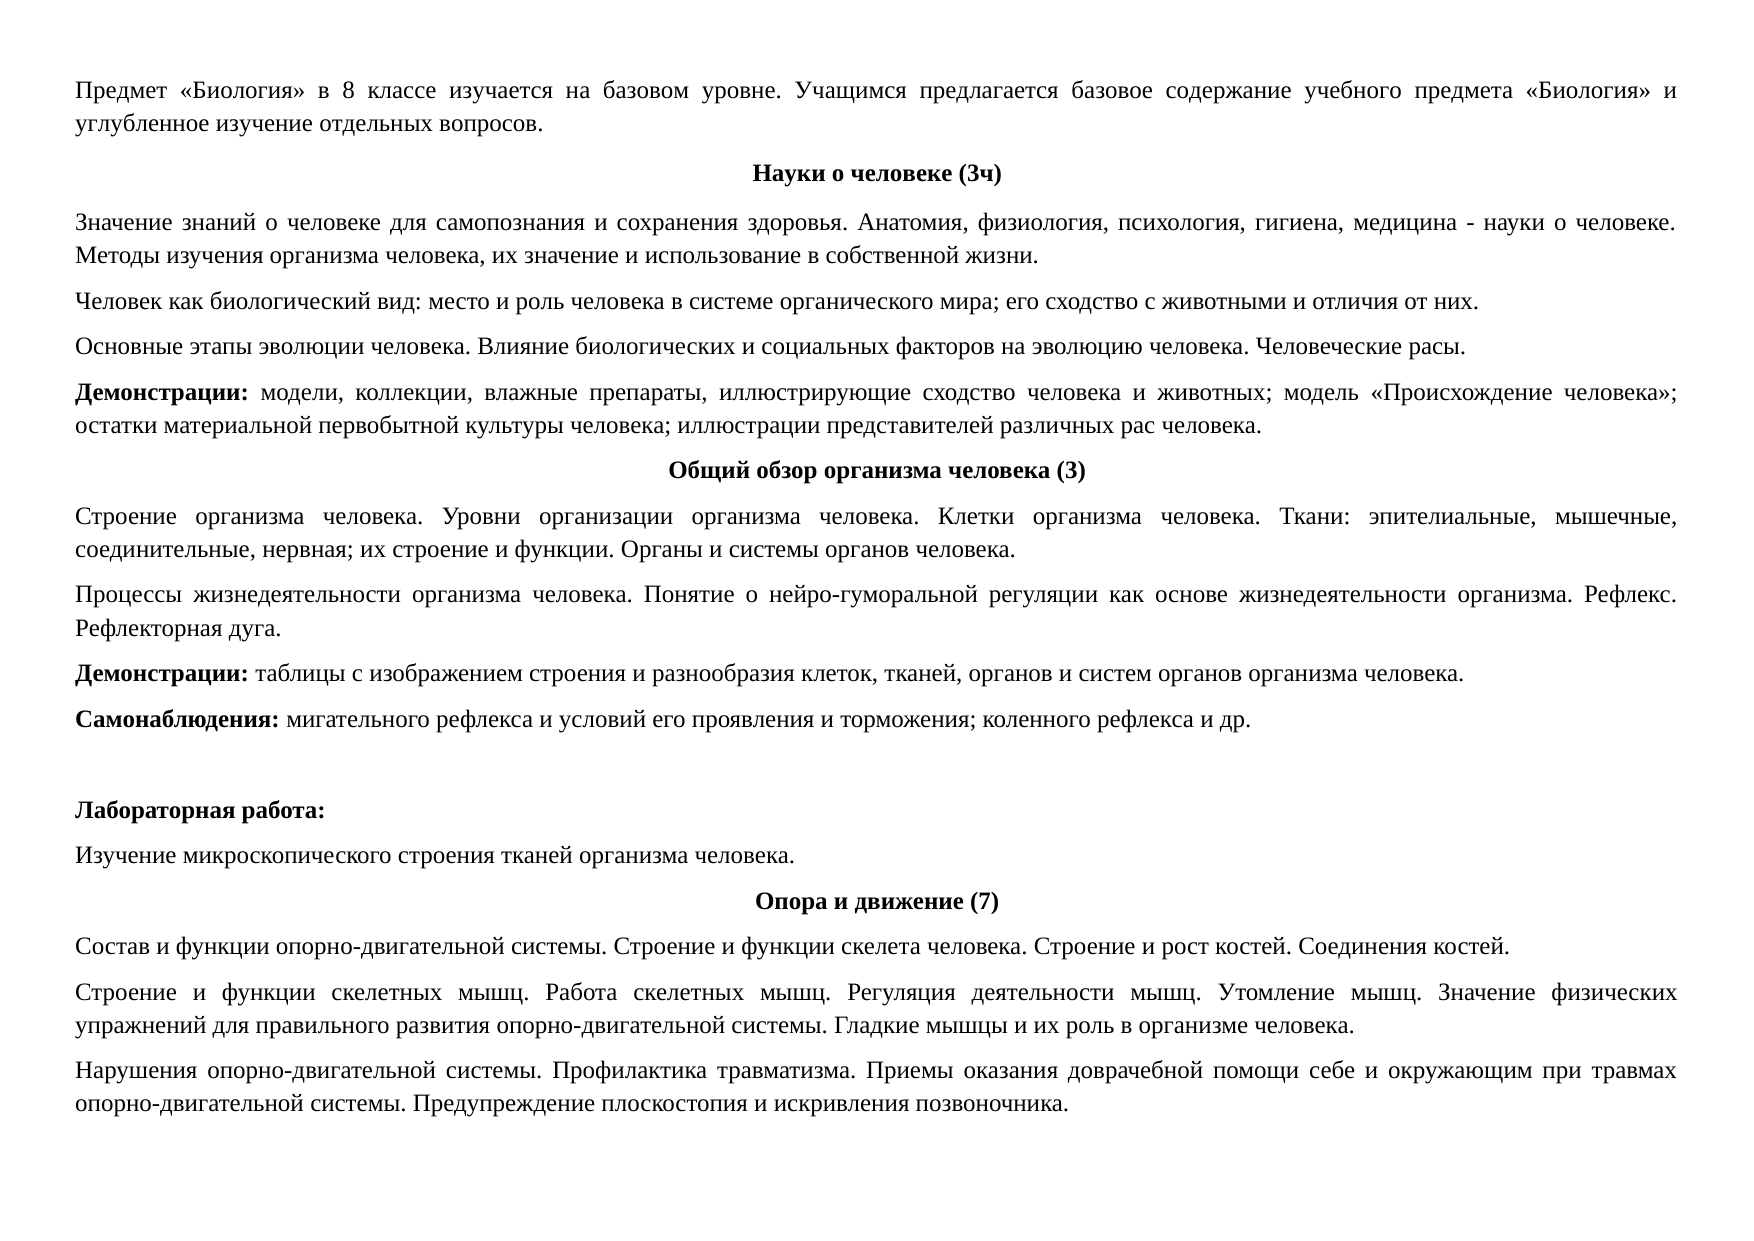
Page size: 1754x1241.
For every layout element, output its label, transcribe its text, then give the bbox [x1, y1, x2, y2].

text Общий обзор организма человека (3) [75, 456, 1679, 484]
text Значение знаний о человеке для самопознания и сохранения здоровья. Анатомия, физиология, психология, гигиена, медицина - науки о человеке. Методы изучения организма человека, их значение и использование в собственной жизни. [75, 207, 1679, 269]
text Состав и функции опорно-двигательной системы. Строение и функции скелета человека. Строение и рост костей. Соединения костей. [75, 931, 1679, 960]
text Демонстрации: таблицы с изображением строения и разнообразия клеток, тканей, органов и систем органов организма человека. [75, 658, 1679, 687]
text Человек как биологический вид: место и роль человека в системе органического мира; его сходство с животными и отличия от них. [75, 286, 1679, 315]
text Нарушения опорно-двигательной системы. Профилактика травматизма. Приемы оказания доврачебной помощи себе и окружающим при травмах опорно-двигательной системы. Предупреждение плоскостопия и искривления позвоночника. [75, 1055, 1679, 1117]
text Демонстрации: модели, коллекции, влажные препараты, иллюстрирующие сходство человека и животных; модель «Происхождение человека»; остатки материальной первобытной культуры человека; иллюстрации представителей различных рас человека. [75, 377, 1679, 439]
text Основные этапы эволюции человека. Влияние биологических и социальных факторов на эволюцию человека. Человеческие расы. [75, 331, 1679, 360]
text Строение и функции скелетных мышц. Работа скелетных мышц. Регуляция деятельности мышц. Утомление мышц. Значение физических упражнений для правильного развития опорно-двигательной системы. Гладкие мышцы и их роль в организме человека. [75, 977, 1679, 1038]
text Самонаблюдения: мигательного рефлекса и условий его проявления и торможения; коленного рефлекса и др. [75, 704, 1679, 732]
text Лабораторная работа: [75, 795, 1679, 823]
text Строение организма человека. Уровни организации организма человека. Клетки организма человека. Ткани: эпителиальные, мышечные, соединительные, нервная; их строение и функции. Органы и системы органов человека. [75, 501, 1679, 563]
text Предмет «Биология» в 8 классе изучается на базовом уровне. Учащимся предлагается базовое содержание учебного предмета «Биология» и углубленное изучение отдельных вопросов. [75, 75, 1679, 137]
text Изучение микроскопического строения тканей организма человека. [75, 840, 1679, 869]
text Опора и движение (7) [75, 886, 1679, 914]
text Науки о человеке (3ч) [75, 158, 1679, 186]
text Процессы жизнедеятельности организма человека. Понятие о нейро-гуморальной регуляции как основе жизнедеятельности организма. Рефлекс. Рефлекторная дуга. [75, 579, 1679, 641]
